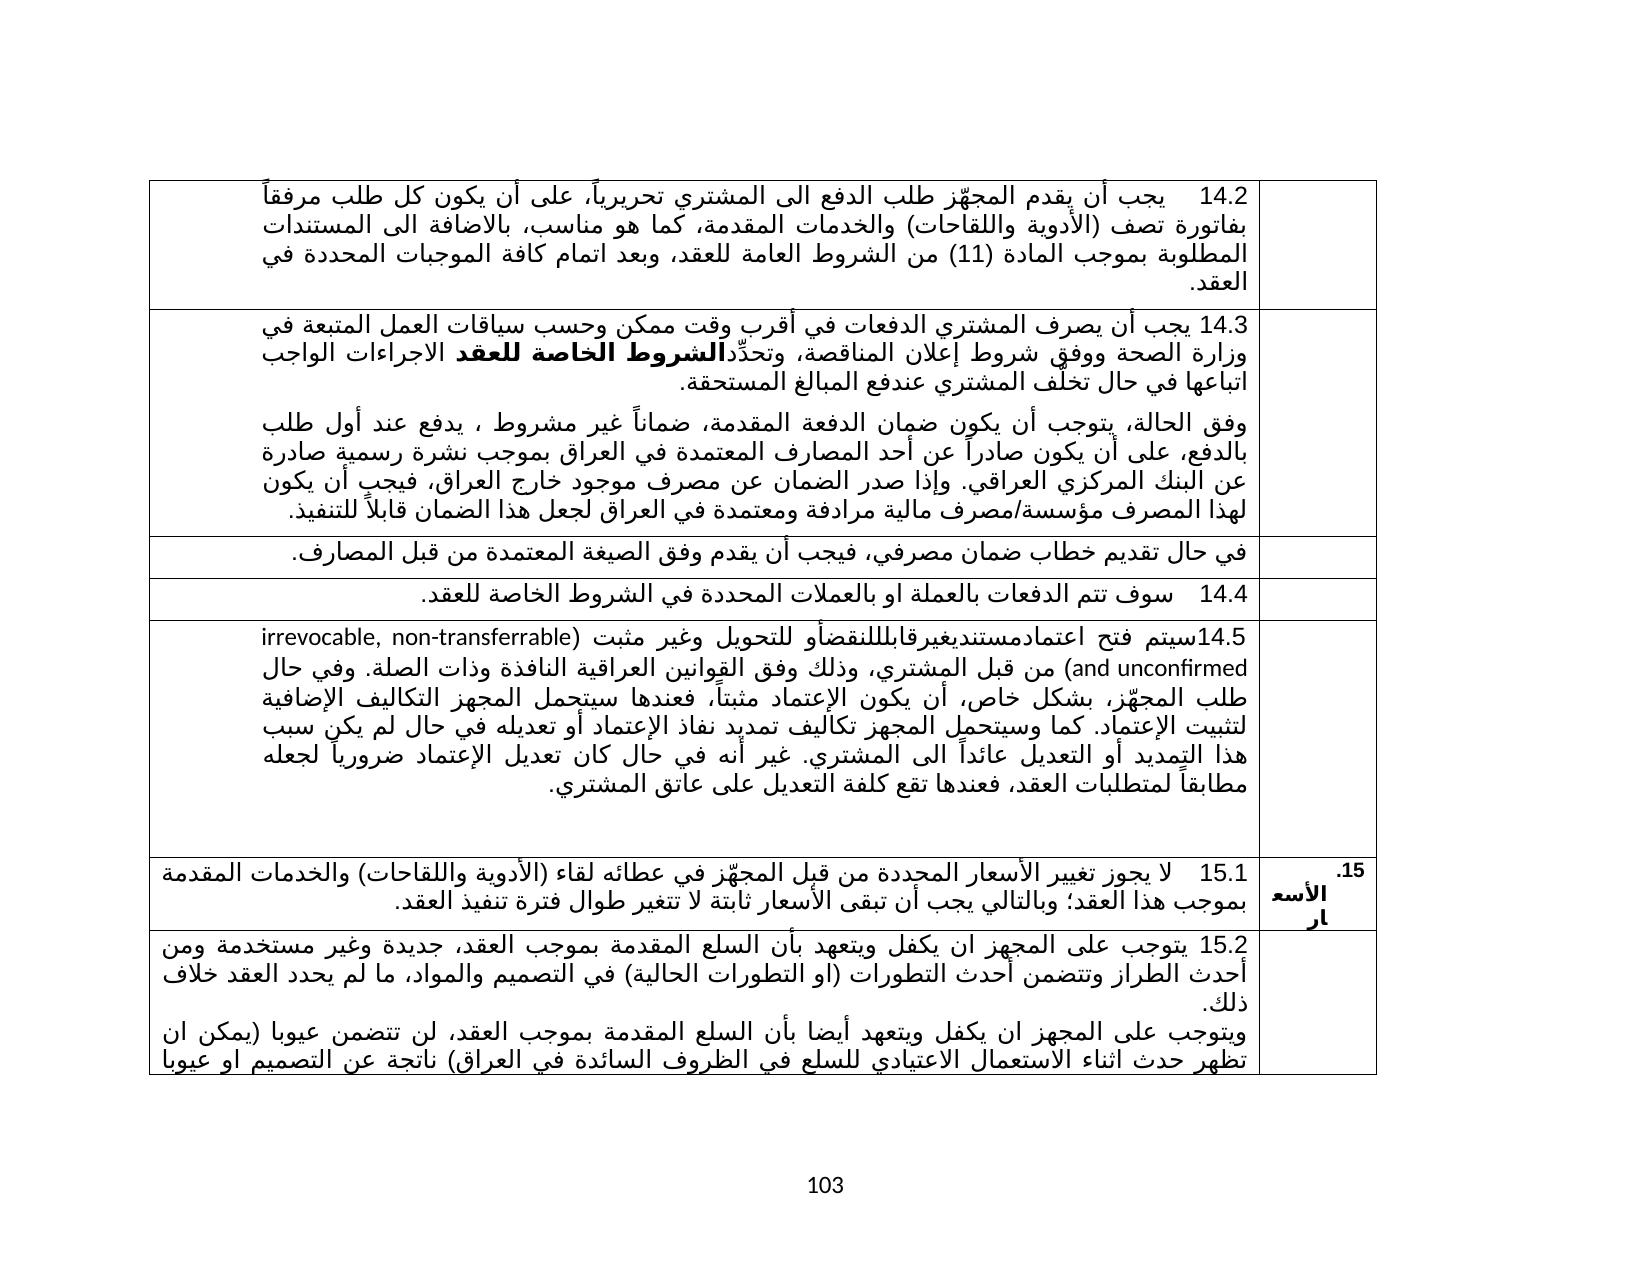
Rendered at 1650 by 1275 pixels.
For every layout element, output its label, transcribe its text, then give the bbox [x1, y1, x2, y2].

table_cell 14.2 يجب أن يقدم المجهّز طلب الدفع الى المشتري تحريرياً، على أن يكون كل طلب مرفقاً بفاتورة تصف (الأدوية واللقاحات) والخدمات المقدمة، كما هو مناسب، بالاضافة الى المستندات المطلوبة بموجب المادة (11) من الشروط العامة للعقد، وبعد اتمام كافة الموجبات المحددة في العقد. [150, 181, 1259, 308]
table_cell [150, 931, 1259, 1074]
table_cell [1260, 181, 1376, 308]
table_cell [1260, 579, 1376, 620]
table_cell [1260, 537, 1376, 578]
table_cell [1260, 621, 1376, 857]
table_cell [1260, 931, 1376, 1074]
table_cell 14.5سيتم فتح اعتمادمستنديغيرقابلللنقضأو للتحويل وغير مثبت (irrevocable, non-transferrable and unconfirmed) من قبل المشتري، وذلك وفق القوانين العراقية النافذة وذات الصلة. وفي حال طلب المجهّز، بشكل خاص، أن يكون الإعتماد مثبتاً، فعندها سيتحمل المجهز التكاليف الإضافية لتثبيت الإعتماد. كما وسيتحمل المجهز تكاليف تمديد نفاذ الإعتماد أو تعديله في حال لم يكن سبب هذا التمديد أو التعديل عائداً الى المشتري. غير أنه في حال كان تعديل الإعتماد ضرورياً لجعله مطابقاً لمتطلبات العقد، فعندها تقع كلفة التعديل على عاتق المشتري. [150, 621, 1259, 857]
table_cell في حال تقديم خطاب ضمان مصرفي، فيجب أن يقدم وفق الصيغة المعتمدة من قبل المصارف. [150, 537, 1259, 578]
table_cell [1260, 310, 1376, 536]
table_cell 15. الأسعار [1260, 858, 1376, 929]
table_cell 14.4 سوف تتم الدفعات بالعملة او بالعملات المحددة في الشروط الخاصة للعقد. [150, 579, 1259, 620]
table_cell 15.1 لا يجوز تغيير الأسعار المحددة من قبل المجهّز في عطائه لقاء (الأدوية واللقاحات) والخدمات المقدمة بموجب هذا العقد؛ وبالتالي يجب أن تبقى الأسعار ثابتة لا تتغير طوال فترة تنفيذ العقد. [150, 858, 1259, 929]
table_cell 14.3 يجب أن يصرف المشتري الدفعات في أقرب وقت ممكن وحسب سياقات العمل المتبعة في وزارة الصحة ووفق شروط إعلان المناقصة، وتحدِّدالشروط الخاصة للعقد الاجراءات الواجب اتباعها في حال تخلّف المشتري عندفع المبالغ المستحقة. وفق الحالة، يتوجب أن يكون ضمان الدفعة المقدمة، ضماناً غير مشروط ، يدفع عند أول طلب بالدفع، على أن يكون صادراً عن أحد المصارف المعتمدة في العراق بموجب نشرة رسمية صادرة عن البنك المركزي العراقي. وإذا صدر الضمان عن مصرف موجود خارج العراق، فيجب أن يكون لهذا المصرف مؤسسة/مصرف مالية مرادفة ومعتمدة في العراق لجعل هذا الضمان قابلاً للتنفيذ. [150, 310, 1259, 536]
